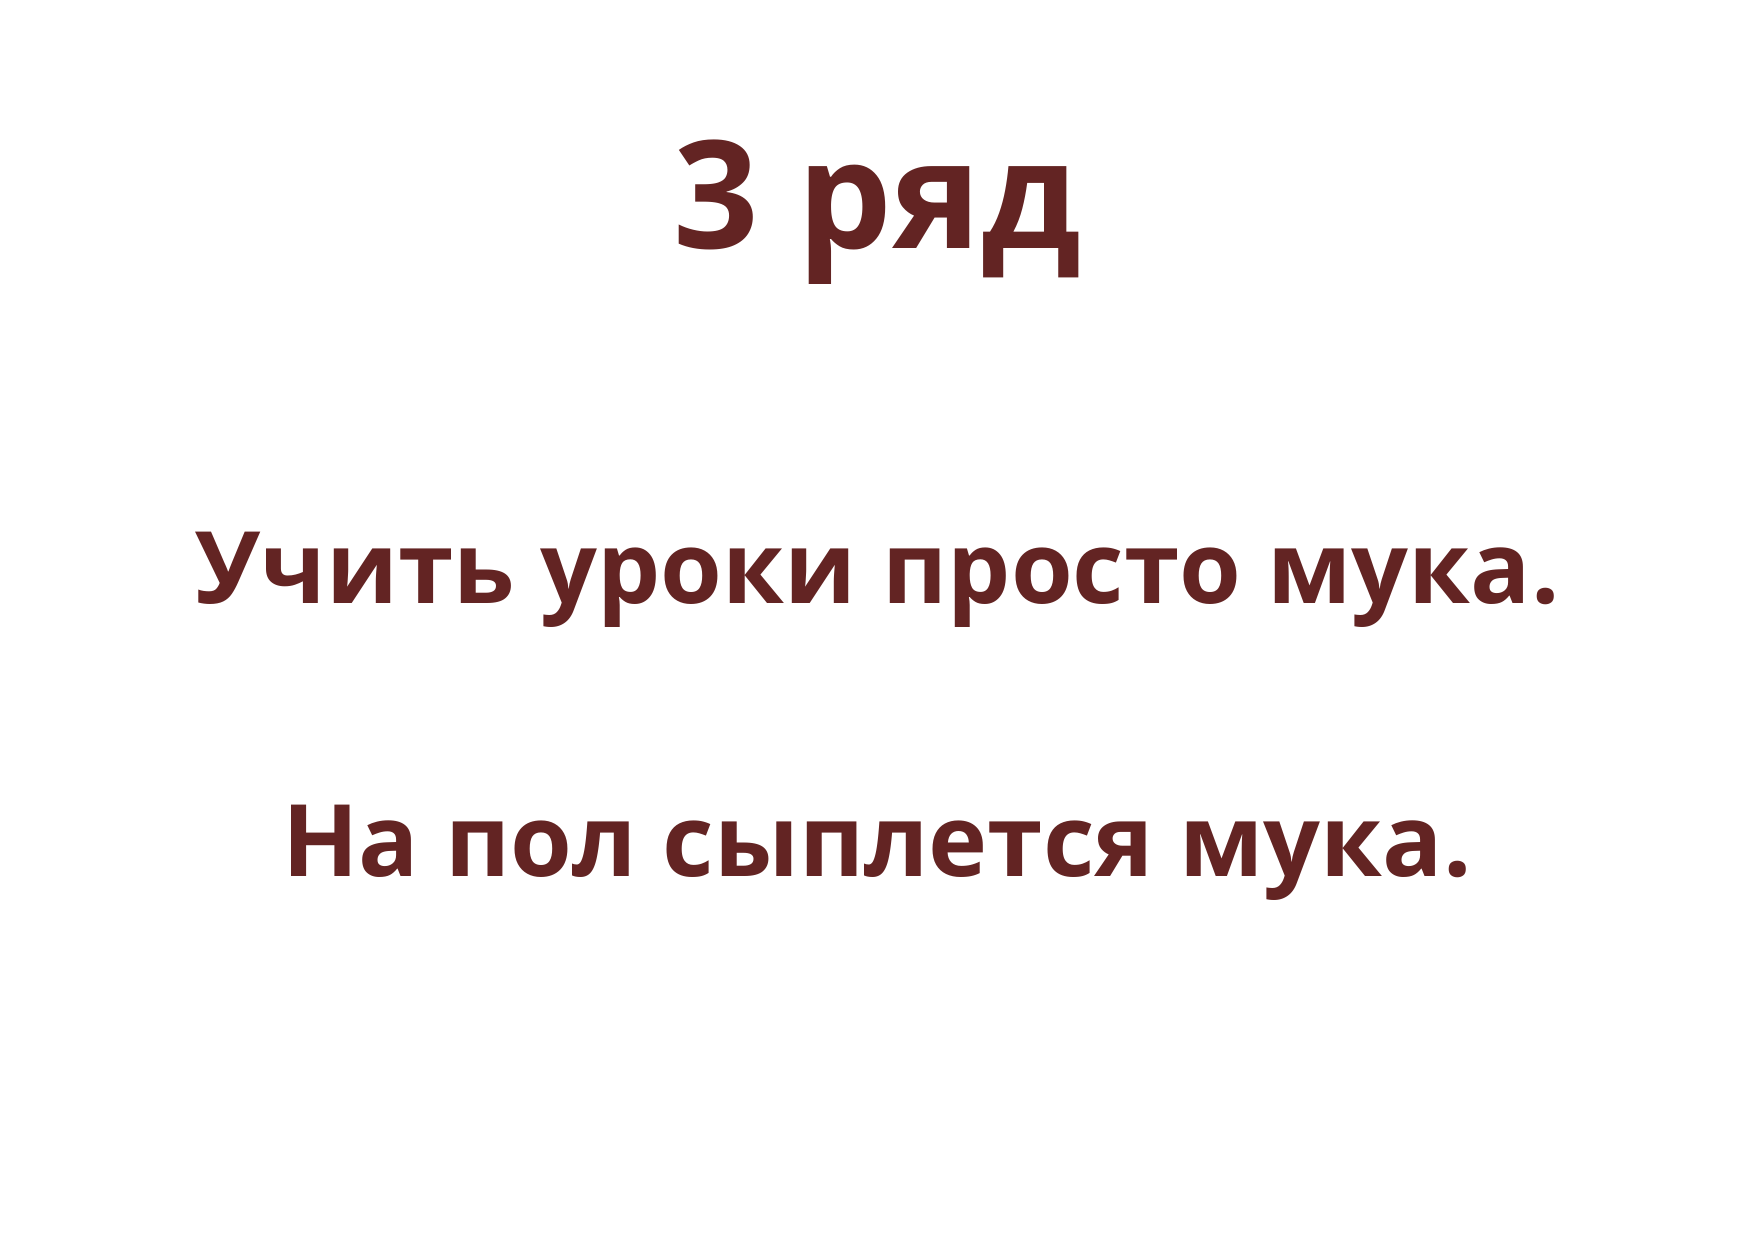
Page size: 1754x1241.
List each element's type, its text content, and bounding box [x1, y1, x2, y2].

text 3 ряд [118, 88, 1636, 293]
text Учить уроки просто мука. На пол сыплется мука. [118, 497, 1636, 906]
